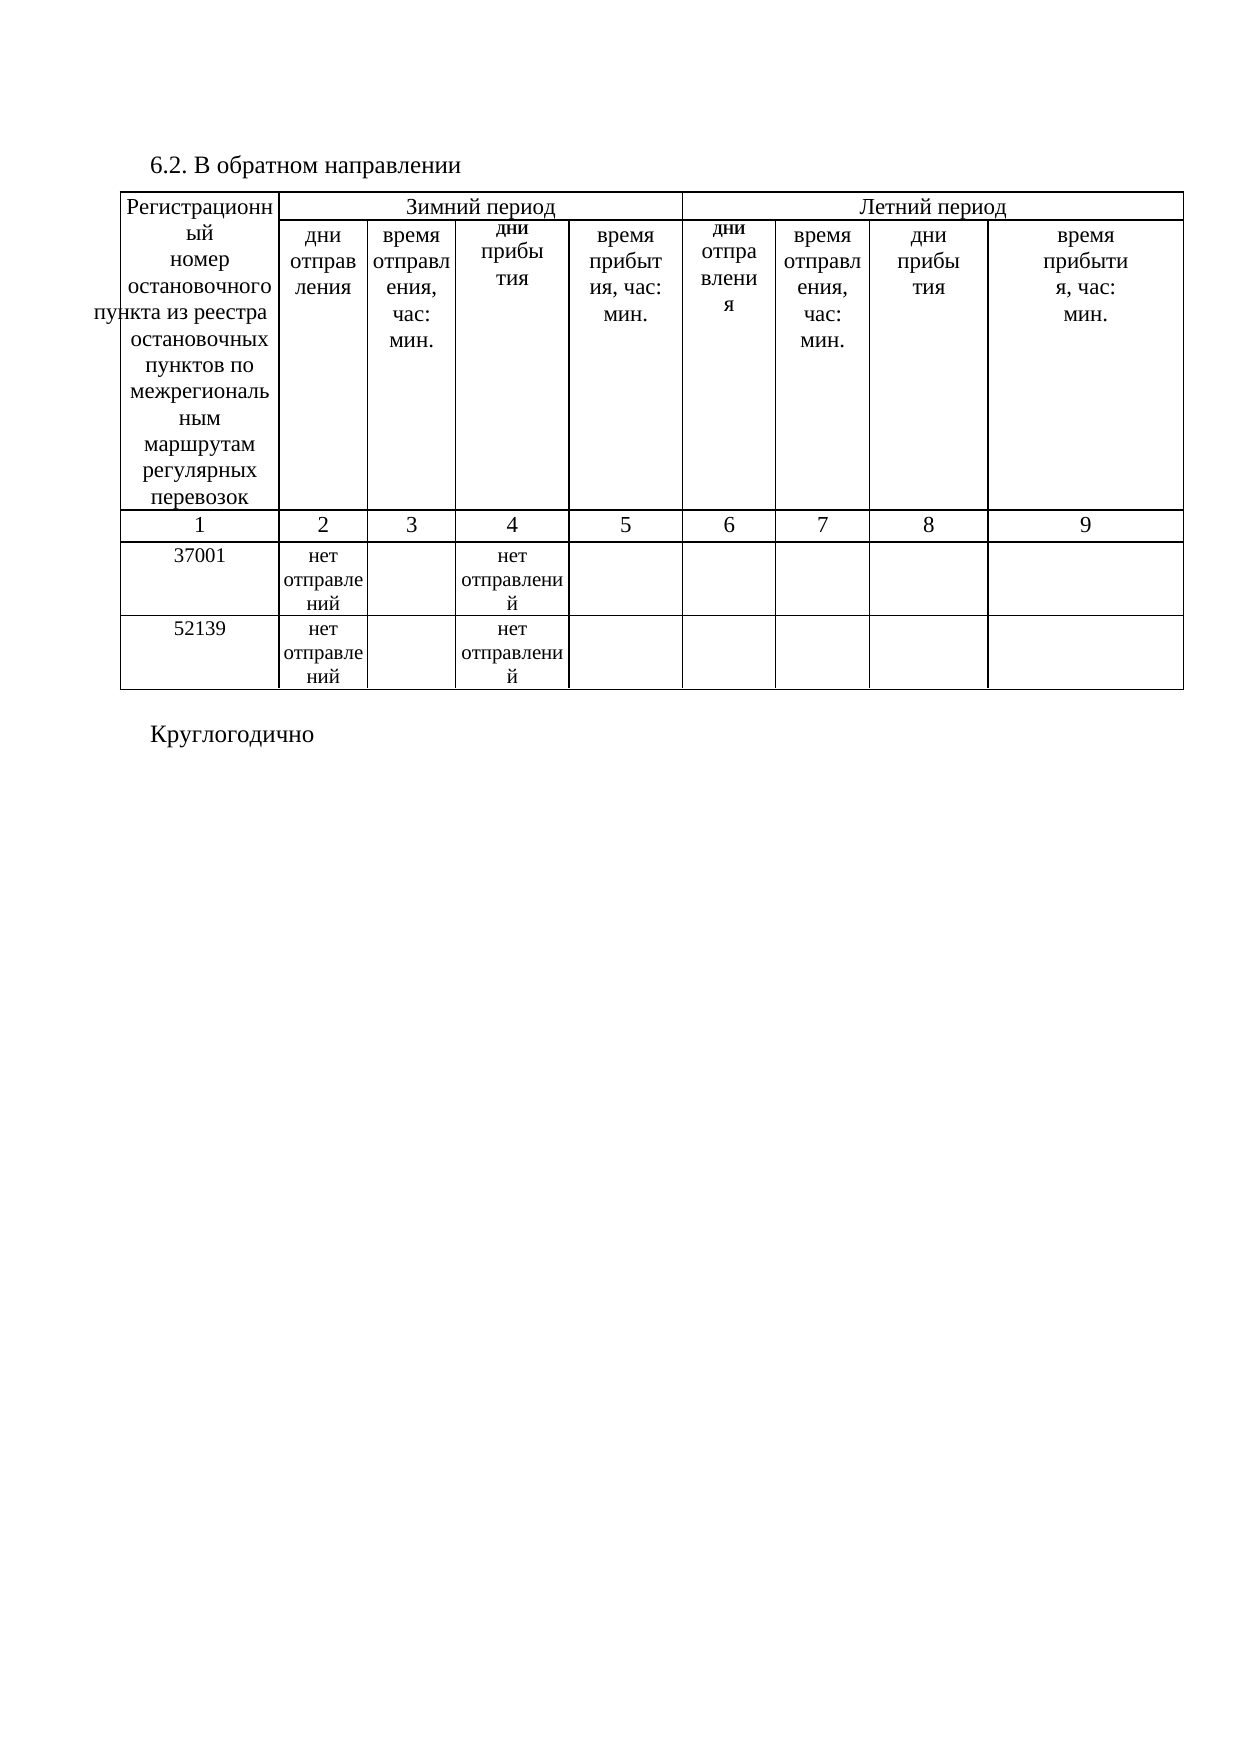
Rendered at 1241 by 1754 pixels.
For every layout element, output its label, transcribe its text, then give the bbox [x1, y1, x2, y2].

table_cell 7 [776, 511, 869, 541]
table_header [121, 193, 278, 509]
table_cell [368, 543, 455, 615]
table_cell 4 [456, 511, 568, 541]
table_cell 2 [280, 511, 367, 541]
table_cell 37001 [121, 543, 278, 615]
table_cell 1 [121, 511, 278, 541]
table_cell [989, 543, 1183, 615]
table_cell 8 [870, 511, 987, 541]
table_cell [776, 543, 869, 615]
table_cell [683, 616, 775, 688]
table_cell ДНИ прибы тия [456, 221, 568, 509]
table_cell [368, 616, 455, 688]
table_cell нет отправлений [280, 616, 367, 688]
table_cell [570, 616, 682, 688]
table_cell время прибыти я, час: мин. [989, 221, 1183, 509]
table_header Зимний период [280, 193, 682, 219]
table_cell [870, 543, 987, 615]
table_cell нет отправлений [456, 616, 568, 688]
table_header Летний период [683, 193, 1183, 219]
table_cell время прибыт ия, час: мин. [570, 221, 682, 509]
table_cell [776, 616, 869, 688]
table_cell дни отправ ления [280, 221, 367, 509]
text Круглогодично [150, 719, 1090, 747]
table_cell [989, 616, 1183, 688]
table_cell [570, 543, 682, 615]
text 6.2. В обратном направлении [150, 150, 1090, 179]
table_cell время отправл ения, час: мин. [776, 221, 869, 509]
table_cell нет отправлений [456, 543, 568, 615]
table_cell 52139 [121, 616, 278, 688]
table_cell 5 [570, 511, 682, 541]
table_cell время отправл ения, час: мин. [368, 221, 455, 509]
table_cell 9 [989, 511, 1183, 541]
table_cell дни прибы тия [870, 221, 987, 509]
table_cell ДНИ отпра влени я [683, 221, 775, 509]
table_cell 3 [368, 511, 455, 541]
table_cell [683, 543, 775, 615]
table_cell нет отправлений [280, 543, 367, 615]
table_cell 6 [683, 511, 775, 541]
table_cell [870, 616, 987, 688]
